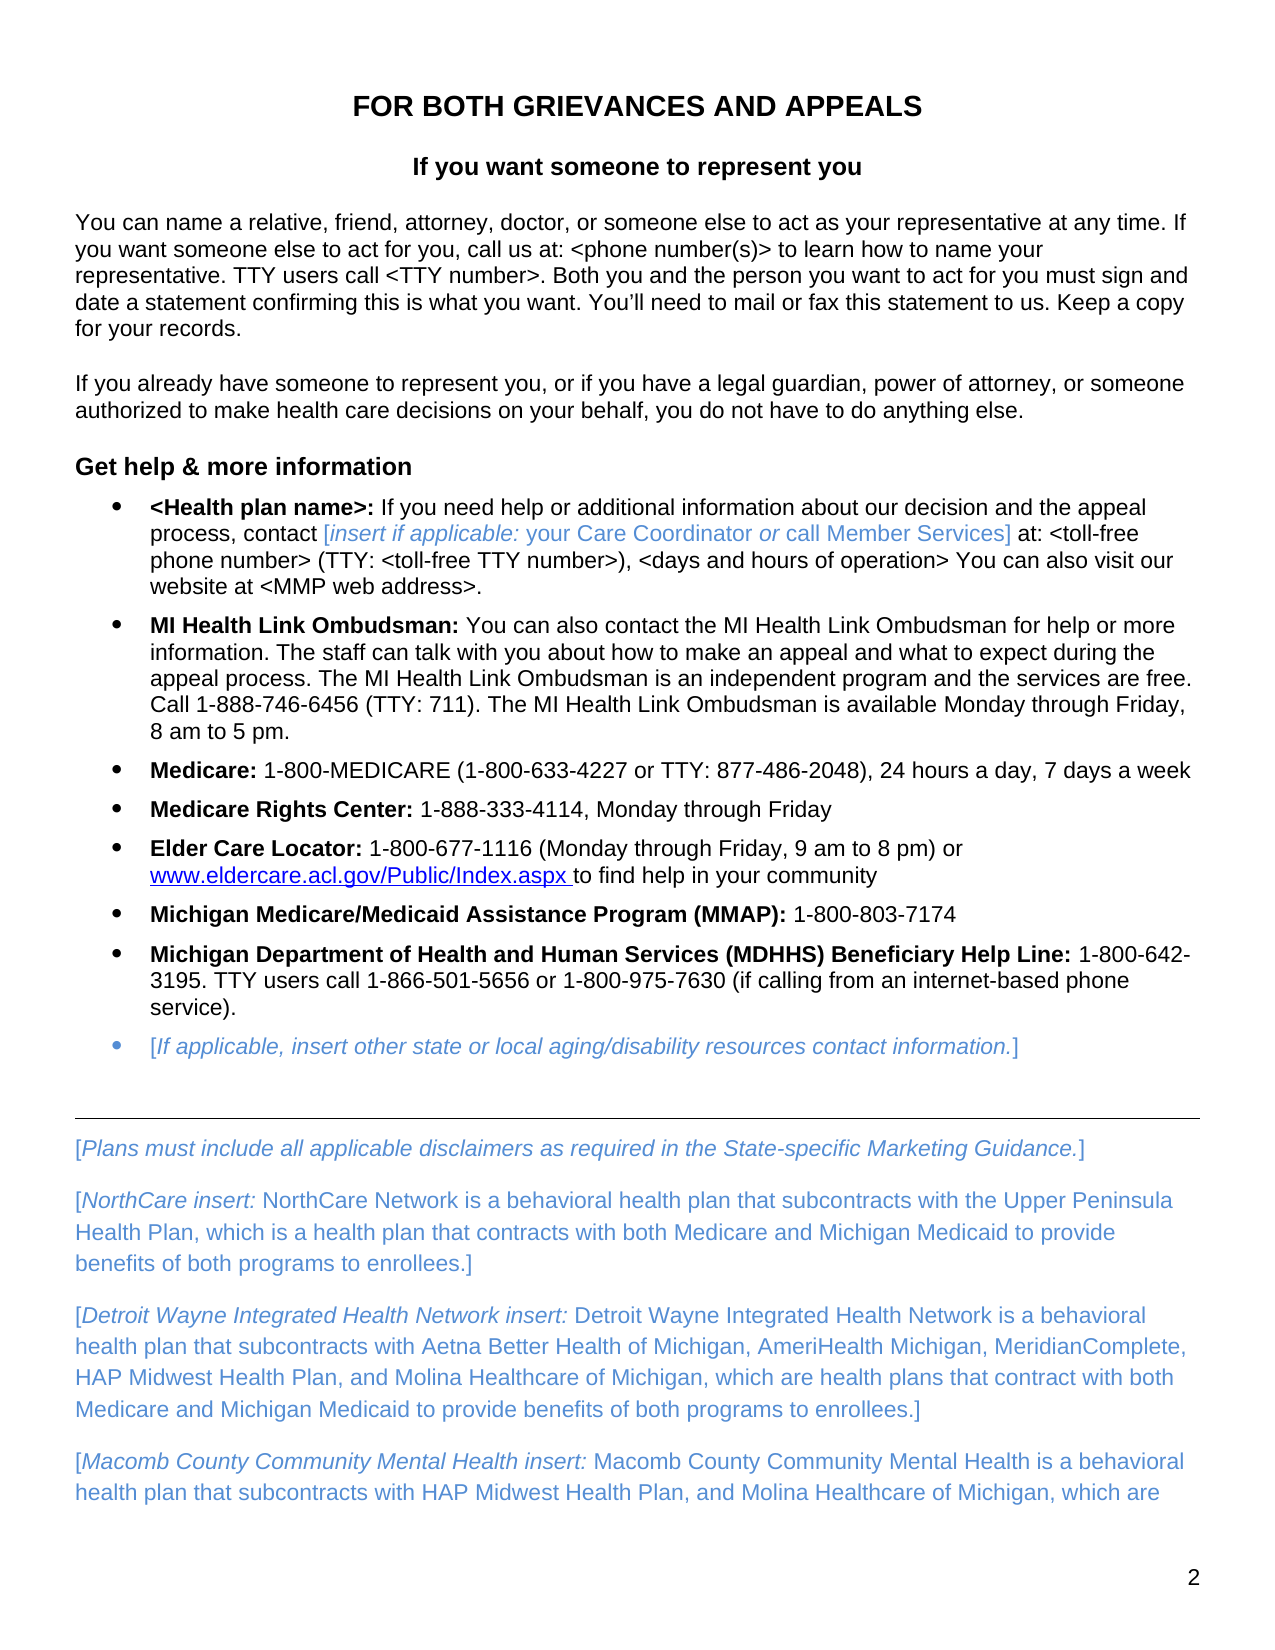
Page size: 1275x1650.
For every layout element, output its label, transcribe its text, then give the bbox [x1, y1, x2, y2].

text [Plans must include all applicable disclaimers as required in the State-specific Marketing Guidance.] [75, 1119, 1200, 1163]
list Michigan Department of Health and Human Services (MDHHS) Beneficiary Help Line: 1-800-642-3195. TTY users call 1-866-501-5656 or 1-800-975-7630 (if calling from an internet-based phone service). [112, 941, 1200, 1020]
text Get help & more information [75, 452, 1200, 481]
text If you want someone to represent you [75, 151, 1200, 180]
list Michigan Medicare/Medicaid Assistance Program (MMAP): 1-800-803-7174 [112, 901, 1200, 928]
list Medicare: 1-800-MEDICARE (1-800-633-4227 or TTY: 877-486-2048), 24 hours a day, 7 days a week [112, 757, 1200, 783]
list Medicare Rights Center: 1-888-333-4114, Monday through Friday [112, 796, 1200, 823]
text [NorthCare insert: NorthCare Network is a behavioral health plan that subcontracts with the Upper Peninsula Health Plan, which is a health plan that contracts with both Medicare and Michigan Medicaid to provide benefits of both programs to enrollees.] [75, 1184, 1200, 1277]
text [Detroit Wayne Integrated Health Network insert: Detroit Wayne Integrated Health Network is a behavioral health plan that subcontracts with Aetna Better Health of Michigan, AmeriHealth Michigan, MeridianComplete, HAP Midwest Health Plan, and Molina Healthcare of Michigan, which are health plans that contract with both Medicare and Michigan Medicaid to provide benefits of both programs to enrollees.] [75, 1298, 1200, 1423]
text You can name a relative, friend, attorney, doctor, or someone else to act as your representative at any time. If you want someone else to act for you, call us at: <phone number(s)> to learn how to name your representative. TTY users call <TTY number>. Both you and the person you want to act for you must sign and date a statement confirming this is what you want. You’ll need to mail or fax this statement to us. Keep a copy for your records. [75, 209, 1200, 341]
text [75, 1444, 1200, 1507]
text [If applicable, insert other state or local aging/disability resources contact information.] [112, 1033, 1200, 1059]
text If you already have someone to represent you, or if you have a legal guardian, power of attorney, or someone authorized to make health care decisions on your behalf, you do not have to do anything else. [75, 370, 1200, 423]
list MI Health Link Ombudsman: You can also contact the MI Health Link Ombudsman for help or more information. The staff can talk with you about how to make an appeal and what to expect during the appeal process. The MI Health Link Ombudsman is an independent program and the services are free. Call 1-888-746-6456 (TTY: 711). The MI Health Link Ombudsman is available Monday through Friday, 8 am to 5 pm. [112, 612, 1200, 744]
text FOR BOTH GRIEVANCES AND APPEALS [75, 89, 1200, 122]
list Elder Care Locator: 1-800-677-1116 (Monday through Friday, 9 am to 8 pm) or www.eldercare.acl.gov/Public/Index.aspx to find help in your community [112, 835, 1200, 889]
list <Health plan name>: If you need help or additional information about our decision and the appeal process, contact [insert if applicable: your Care Coordinator or call Member Services] at: <toll-free phone number> (TTY: <toll-free TTY number>), <days and hours of operation> You can also visit our website at <MMP web address>. [112, 493, 1200, 599]
